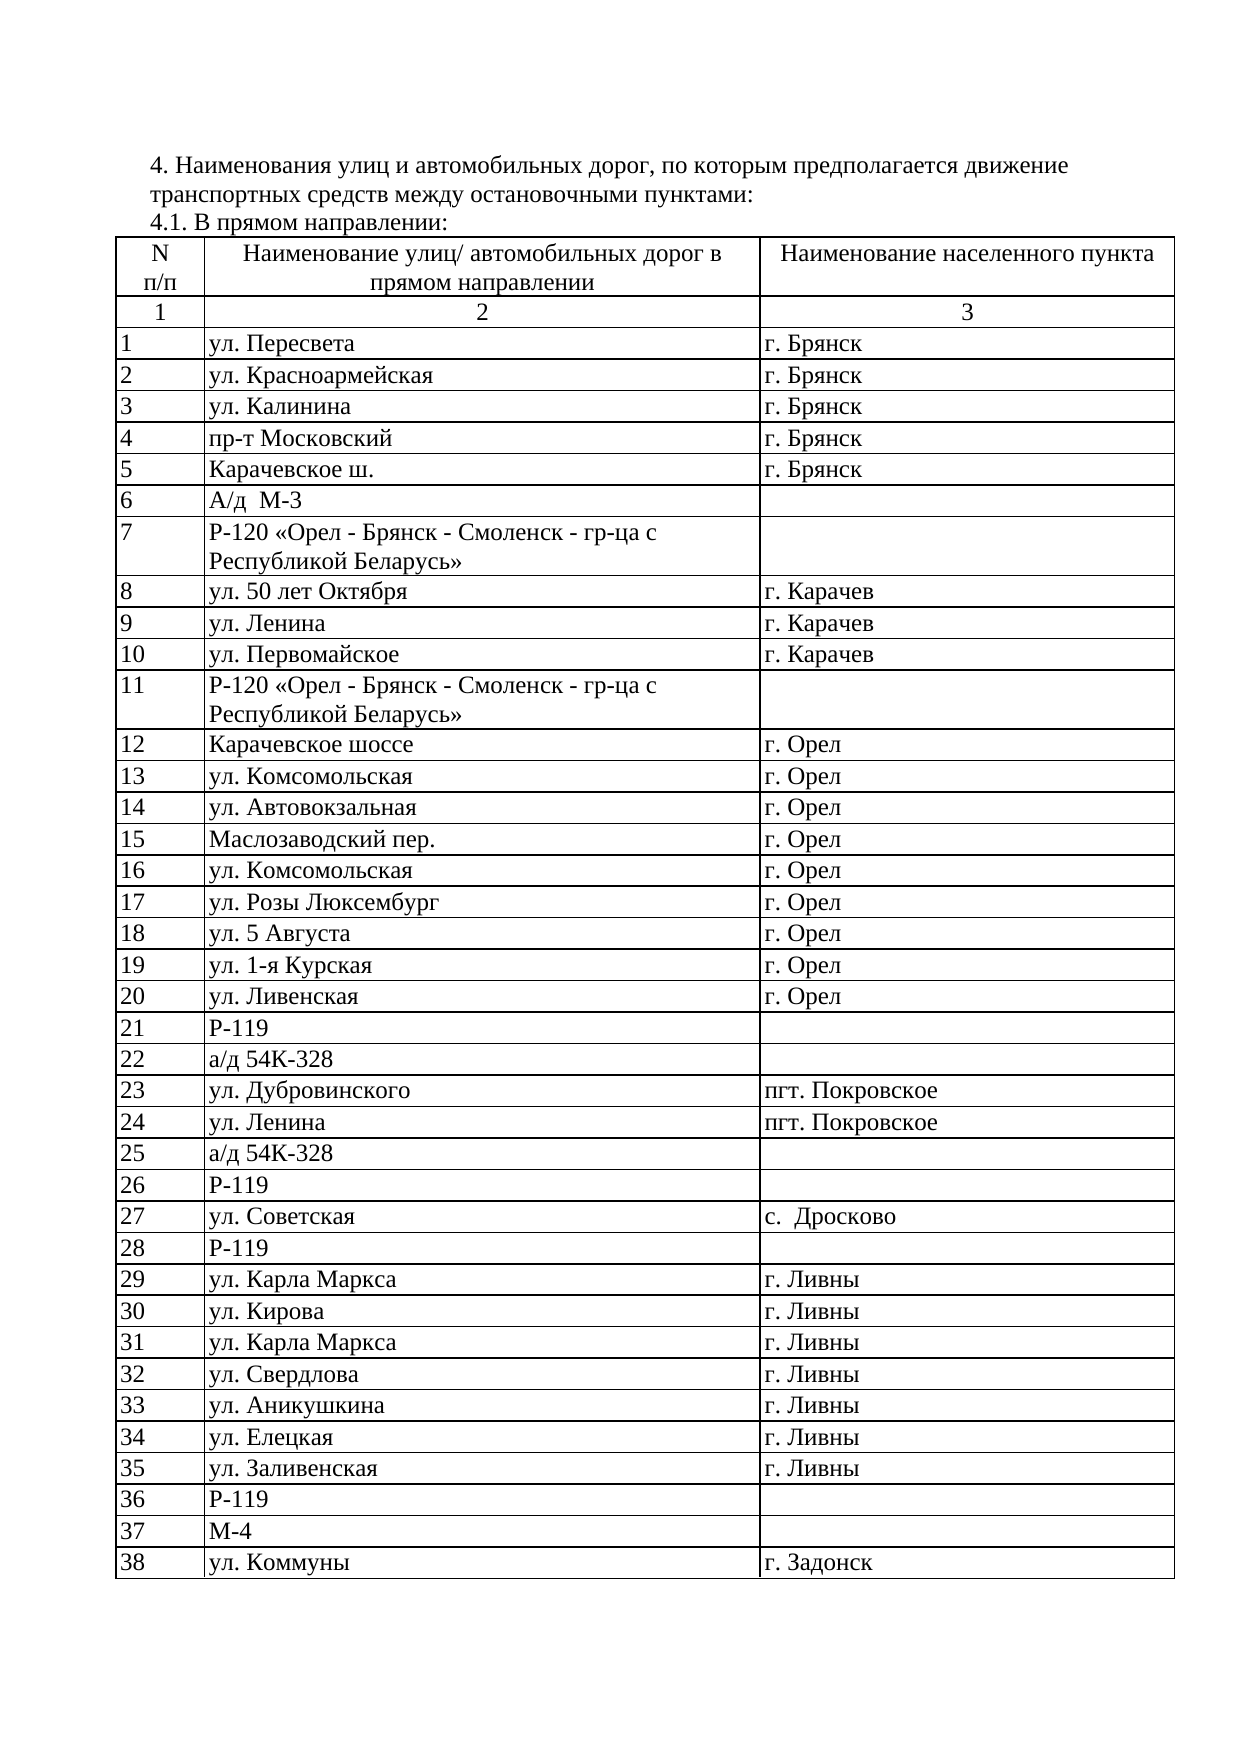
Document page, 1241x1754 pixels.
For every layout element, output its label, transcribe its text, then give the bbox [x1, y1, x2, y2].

table_cell ул. Пересвета [205, 328, 759, 358]
table_cell [761, 1170, 1174, 1200]
table_cell 23 [117, 1076, 204, 1106]
table_cell А/д М-3 [205, 486, 759, 516]
table_cell г. Орел [761, 730, 1174, 759]
table_cell [761, 1044, 1174, 1074]
table_cell г. Орел [761, 918, 1174, 948]
table_cell ул. Аникушкина [205, 1390, 759, 1420]
table_cell пр-т Московский [205, 423, 759, 453]
table_cell Р-120 «Орел - Брянск - Смоленск - гр-ца с Республикой Беларусь» [205, 671, 759, 728]
table_cell г. Брянск [761, 328, 1174, 358]
table_cell г. Ливны [761, 1453, 1174, 1483]
table_cell 27 [117, 1202, 204, 1231]
table_cell [761, 1013, 1174, 1043]
table_cell ул. Свердлова [205, 1359, 759, 1389]
table_cell ул. Комсомольская [205, 856, 759, 885]
table_cell 4 [117, 423, 204, 453]
table_cell г. Орел [761, 950, 1174, 980]
table_cell 14 [117, 793, 204, 822]
table_cell [761, 486, 1174, 516]
table_cell г. Брянск [761, 423, 1174, 453]
table_cell 1 [117, 328, 204, 358]
table_cell ул. Автовокзальная [205, 793, 759, 822]
table_cell г. Ливны [761, 1265, 1174, 1294]
table_cell г. Карачев [761, 608, 1174, 637]
table_cell Р-119 [205, 1233, 759, 1263]
table_cell г. Ливны [761, 1390, 1174, 1420]
table_cell г. Карачев [761, 576, 1174, 606]
table_cell 7 [117, 517, 204, 574]
table_cell г. Ливны [761, 1422, 1174, 1452]
table_cell 33 [117, 1390, 204, 1420]
table_cell 28 [117, 1233, 204, 1263]
table_cell 24 [117, 1107, 204, 1137]
table_header Наименование населенного пункта [761, 238, 1174, 295]
table_cell ул. Заливенская [205, 1453, 759, 1483]
table_cell г. Орел [761, 981, 1174, 1011]
table_cell ул. Ленина [205, 608, 759, 637]
table_cell г. Орел [761, 793, 1174, 822]
table_cell г. Ливны [761, 1296, 1174, 1326]
table_cell г. Орел [761, 887, 1174, 917]
table_cell ул. Розы Люксембург [205, 887, 759, 917]
table_cell ул. Комсомольская [205, 761, 759, 791]
table_cell 15 [117, 824, 204, 854]
table_cell 37 [117, 1516, 204, 1546]
table_cell Р-119 [205, 1170, 759, 1200]
table_cell 9 [117, 608, 204, 637]
table_cell 18 [117, 918, 204, 948]
table_cell г. Брянск [761, 391, 1174, 421]
table_cell 17 [117, 887, 204, 917]
table_cell 10 [117, 639, 204, 669]
table_cell ул. Советская [205, 1202, 759, 1231]
text 4.1. В прямом направлении: [150, 207, 1090, 236]
table_cell г. Карачев [761, 639, 1174, 669]
table_cell с. Дросково [761, 1202, 1174, 1231]
table_cell ул. Коммуны [205, 1548, 759, 1577]
table_cell Карачевское шоссе [205, 730, 759, 759]
table_cell 31 [117, 1327, 204, 1357]
table_cell ул. 1-я Курская [205, 950, 759, 980]
table_cell [761, 1485, 1174, 1514]
table_cell [761, 1139, 1174, 1168]
table_cell г. Брянск [761, 360, 1174, 390]
table_cell г. Орел [761, 824, 1174, 854]
table_cell [761, 671, 1174, 728]
table_cell 35 [117, 1453, 204, 1483]
table_cell [761, 1233, 1174, 1263]
table_cell 2 [117, 360, 204, 390]
table_cell 30 [117, 1296, 204, 1326]
table_cell ул. Первомайское [205, 639, 759, 669]
table_cell ул. Ливенская [205, 981, 759, 1011]
table_cell г. Ливны [761, 1327, 1174, 1357]
table_cell М-4 [205, 1516, 759, 1546]
table_cell 21 [117, 1013, 204, 1043]
table_cell ул. Карла Маркса [205, 1265, 759, 1294]
table_cell ул. 50 лет Октября [205, 576, 759, 606]
table_cell ул. Ленина [205, 1107, 759, 1137]
table_cell ул. Калинина [205, 391, 759, 421]
table_cell Р-119 [205, 1485, 759, 1514]
table_cell 19 [117, 950, 204, 980]
table_cell 16 [117, 856, 204, 885]
table_cell Карачевское ш. [205, 454, 759, 484]
table_cell Р-120 «Орел - Брянск - Смоленск - гр-ца с Республикой Беларусь» [205, 517, 759, 574]
table_cell 34 [117, 1422, 204, 1452]
table_cell пгт. Покровское [761, 1107, 1174, 1137]
table_cell 38 [117, 1548, 204, 1577]
table_cell 6 [117, 486, 204, 516]
table_cell [761, 1516, 1174, 1546]
table_cell 29 [117, 1265, 204, 1294]
table_cell 36 [117, 1485, 204, 1514]
table_cell ул. Елецкая [205, 1422, 759, 1452]
table_cell г. Задонск [761, 1548, 1174, 1577]
table_cell ул. 5 Августа [205, 918, 759, 948]
table_header Наименование улиц/ автомобильных дорог в прямом направлении [205, 238, 759, 295]
table_cell 20 [117, 981, 204, 1011]
table_cell 2 [205, 297, 759, 327]
table_cell 32 [117, 1359, 204, 1389]
table_cell 22 [117, 1044, 204, 1074]
table_cell г. Орел [761, 761, 1174, 791]
table_cell а/д 54К-328 [205, 1139, 759, 1168]
table_cell 5 [117, 454, 204, 484]
table_cell пгт. Покровское [761, 1076, 1174, 1106]
table_cell 12 [117, 730, 204, 759]
table_cell ул. Карла Маркса [205, 1327, 759, 1357]
table_cell 3 [117, 391, 204, 421]
table_cell ул. Дубровинского [205, 1076, 759, 1106]
table_cell ул. Кирова [205, 1296, 759, 1326]
table_cell 11 [117, 671, 204, 728]
table_cell г. Ливны [761, 1359, 1174, 1389]
table_cell 26 [117, 1170, 204, 1200]
text 4. Наименования улиц и автомобильных дорог, по которым предполагается движение транспортных средств между остановочными пунктами: [150, 150, 1090, 207]
table_cell 3 [761, 297, 1174, 327]
table_cell 13 [117, 761, 204, 791]
table_cell 25 [117, 1139, 204, 1168]
table_header N п/п [117, 238, 204, 295]
table_cell г. Орел [761, 856, 1174, 885]
table_cell г. Брянск [761, 454, 1174, 484]
table_cell ул. Красноармейская [205, 360, 759, 390]
table_cell [761, 517, 1174, 574]
table_cell 1 [117, 297, 204, 327]
table_cell а/д 54К-328 [205, 1044, 759, 1074]
table_cell 8 [117, 576, 204, 606]
table_cell Р-119 [205, 1013, 759, 1043]
table_cell Маслозаводский пер. [205, 824, 759, 854]
